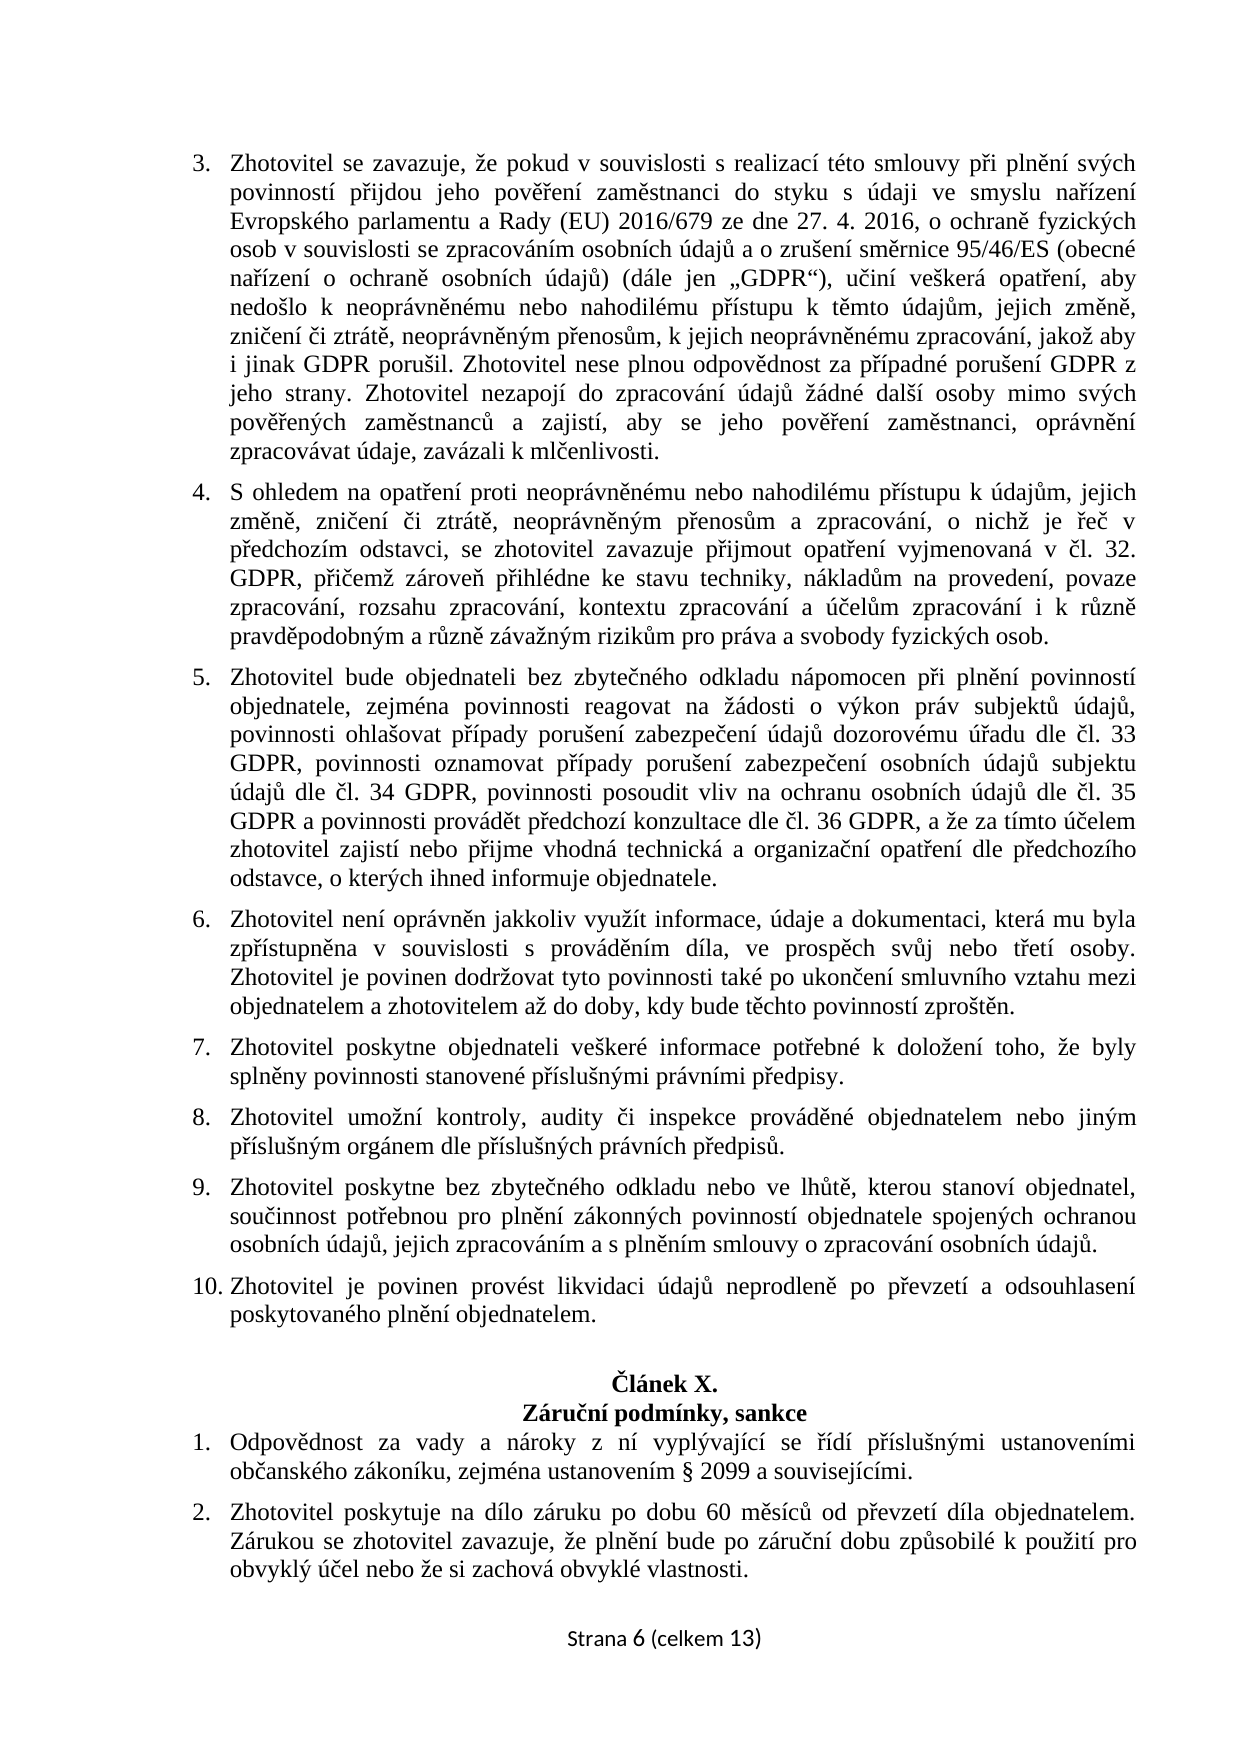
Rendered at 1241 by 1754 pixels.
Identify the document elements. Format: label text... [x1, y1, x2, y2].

list Zhotovitel poskytne objednateli veškeré informace potřebné k doložení toho, že byly splněny povinnosti stanovené příslušnými právními předpisy. [192, 1032, 1137, 1089]
list Zhotovitel je povinen provést likvidaci údajů neprodleně po převzetí a odsouhlasení poskytovaného plnění objednatelem. [192, 1271, 1137, 1328]
list S ohledem na opatření proti neoprávněnému nebo nahodilému přístupu k údajům, jejich změně, zničení či ztrátě, neoprávněným přenosům a zpracování, o nichž je řeč v předchozím odstavci, se zhotovitel zavazuje přijmout opatření vyjmenovaná v čl. 32. GDPR, přičemž zároveň přihlédne ke stavu techniky, nákladům na provedení, povaze zpracování, rozsahu zpracování, kontextu zpracování a účelům zpracování i k různě pravděpodobným a různě závažným rizikům pro práva a svobody fyzických osob. [192, 477, 1137, 649]
list Odpovědnost za vady a nároky z ní vyplývající se řídí příslušnými ustanoveními občanského zákoníku, zejména ustanovením § 2099 a souvisejícími. [192, 1427, 1137, 1484]
list Zhotovitel poskytne bez zbytečného odkladu nebo ve lhůtě, kterou stanoví objednatel, součinnost potřebnou pro plnění zákonných povinností objednatele spojených ochranou osobních údajů, jejich zpracováním a s plněním smlouvy o zpracování osobních údajů. [192, 1172, 1137, 1258]
list Zhotovitel umožní kontroly, audity či inspekce prováděné objednatelem nebo jiným příslušným orgánem dle příslušných právních předpisů. [192, 1102, 1137, 1159]
list Zhotovitel se zavazuje, že pokud v souvislosti s realizací této smlouvy při plnění svých povinností přijdou jeho pověření zaměstnanci do styku s údaji ve smyslu nařízení Evropského parlamentu a Rady (EU) 2016/679 ze dne 27. 4. 2016, o ochraně fyzických osob v souvislosti se zpracováním osobních údajů a o zrušení směrnice 95/46/ES (obecné nařízení o ochraně osobních údajů) (dále jen „GDPR“), učiní veškerá opatření, aby nedošlo k neoprávněnému nebo nahodilému přístupu k těmto údajům, jejich změně, zničení či ztrátě, neoprávněným přenosům, k jejich neoprávněnému zpracování, jakož aby i jinak GDPR porušil. Zhotovitel nese plnou odpovědnost za případné porušení GDPR z jeho strany. Zhotovitel nezapojí do zpracování údajů žádné další osoby mimo svých pověřených zaměstnanců a zajistí, aby se jeho pověření zaměstnanci, oprávnění zpracovávat údaje, zavázali k mlčenlivosti. [192, 148, 1137, 464]
text Záruční podmínky, sankce [192, 1398, 1137, 1427]
list Zhotovitel poskytuje na dílo záruku po dobu 60 měsíců od převzetí díla objednatelem. Zárukou se zhotovitel zavazuje, že plnění bude po záruční dobu způsobilé k použití pro obvyklý účel nebo že si zachová obvyklé vlastnosti. [192, 1497, 1137, 1583]
list Zhotovitel bude objednateli bez zbytečného odkladu nápomocen při plnění povinností objednatele, zejména povinnosti reagovat na žádosti o výkon práv subjektů údajů, povinnosti ohlašovat případy porušení zabezpečení údajů dozorovému úřadu dle čl. 33 GDPR, povinnosti oznamovat případy porušení zabezpečení osobních údajů subjektu údajů dle čl. 34 GDPR, povinnosti posoudit vliv na ochranu osobních údajů dle čl. 35 GDPR a povinnosti provádět předchozí konzultace dle čl. 36 GDPR, a že za tímto účelem zhotovitel zajistí nebo přijme vhodná technická a organizační opatření dle předchozího odstavce, o kterých ihned informuje objednatele. [192, 662, 1137, 892]
text Článek X. [192, 1369, 1137, 1398]
list Zhotovitel není oprávněn jakkoliv využít informace, údaje a dokumentaci, která mu byla zpřístupněna v souvislosti s prováděním díla, ve prospěch svůj nebo třetí osoby. Zhotovitel je povinen dodržovat tyto povinnosti také po ukončení smluvního vztahu mezi objednatelem a zhotovitelem až do doby, kdy bude těchto povinností zproštěn. [192, 904, 1137, 1019]
